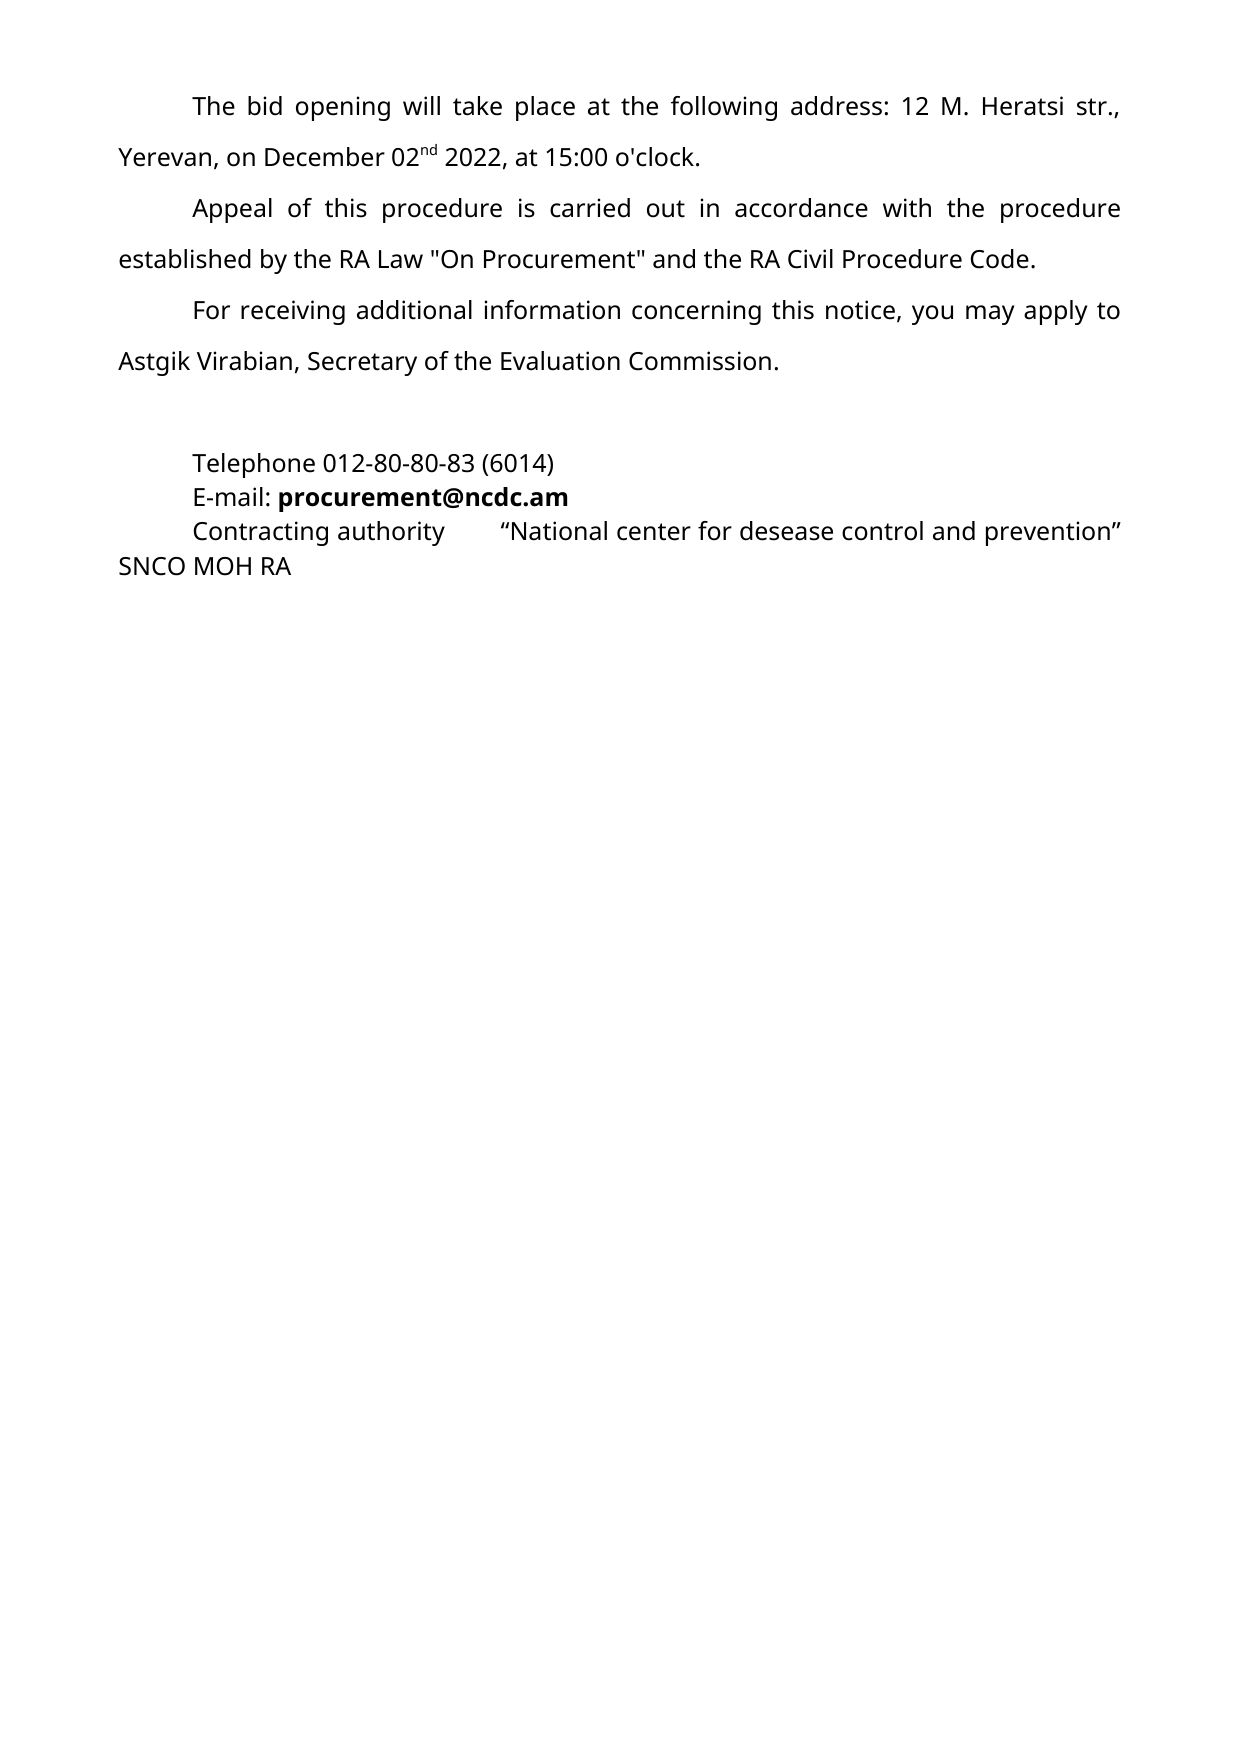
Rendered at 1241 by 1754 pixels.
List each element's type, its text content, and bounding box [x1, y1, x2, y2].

text E-mail: procurement@ncdc.am [118, 480, 1122, 514]
text Contracting authority “National center for desease control and prevention” SNCO MOH RA [118, 514, 1122, 582]
text For receiving additional information concerning this notice, you may apply to Astgik Virabian, Secretary of the Evaluation Commission. [118, 293, 1122, 378]
text Telephone 012-80-80-83 (6014) [118, 446, 1122, 480]
text The bid opening will take place at the following address: 12 M. Heratsi str., Yerevan, on December 02nd 2022, at 15:00 o'clock. [118, 89, 1122, 174]
text Appeal of this procedure is carried out in accordance with the procedure established by the RA Law "On Procurement" and the RA Civil Procedure Code. [118, 191, 1122, 276]
